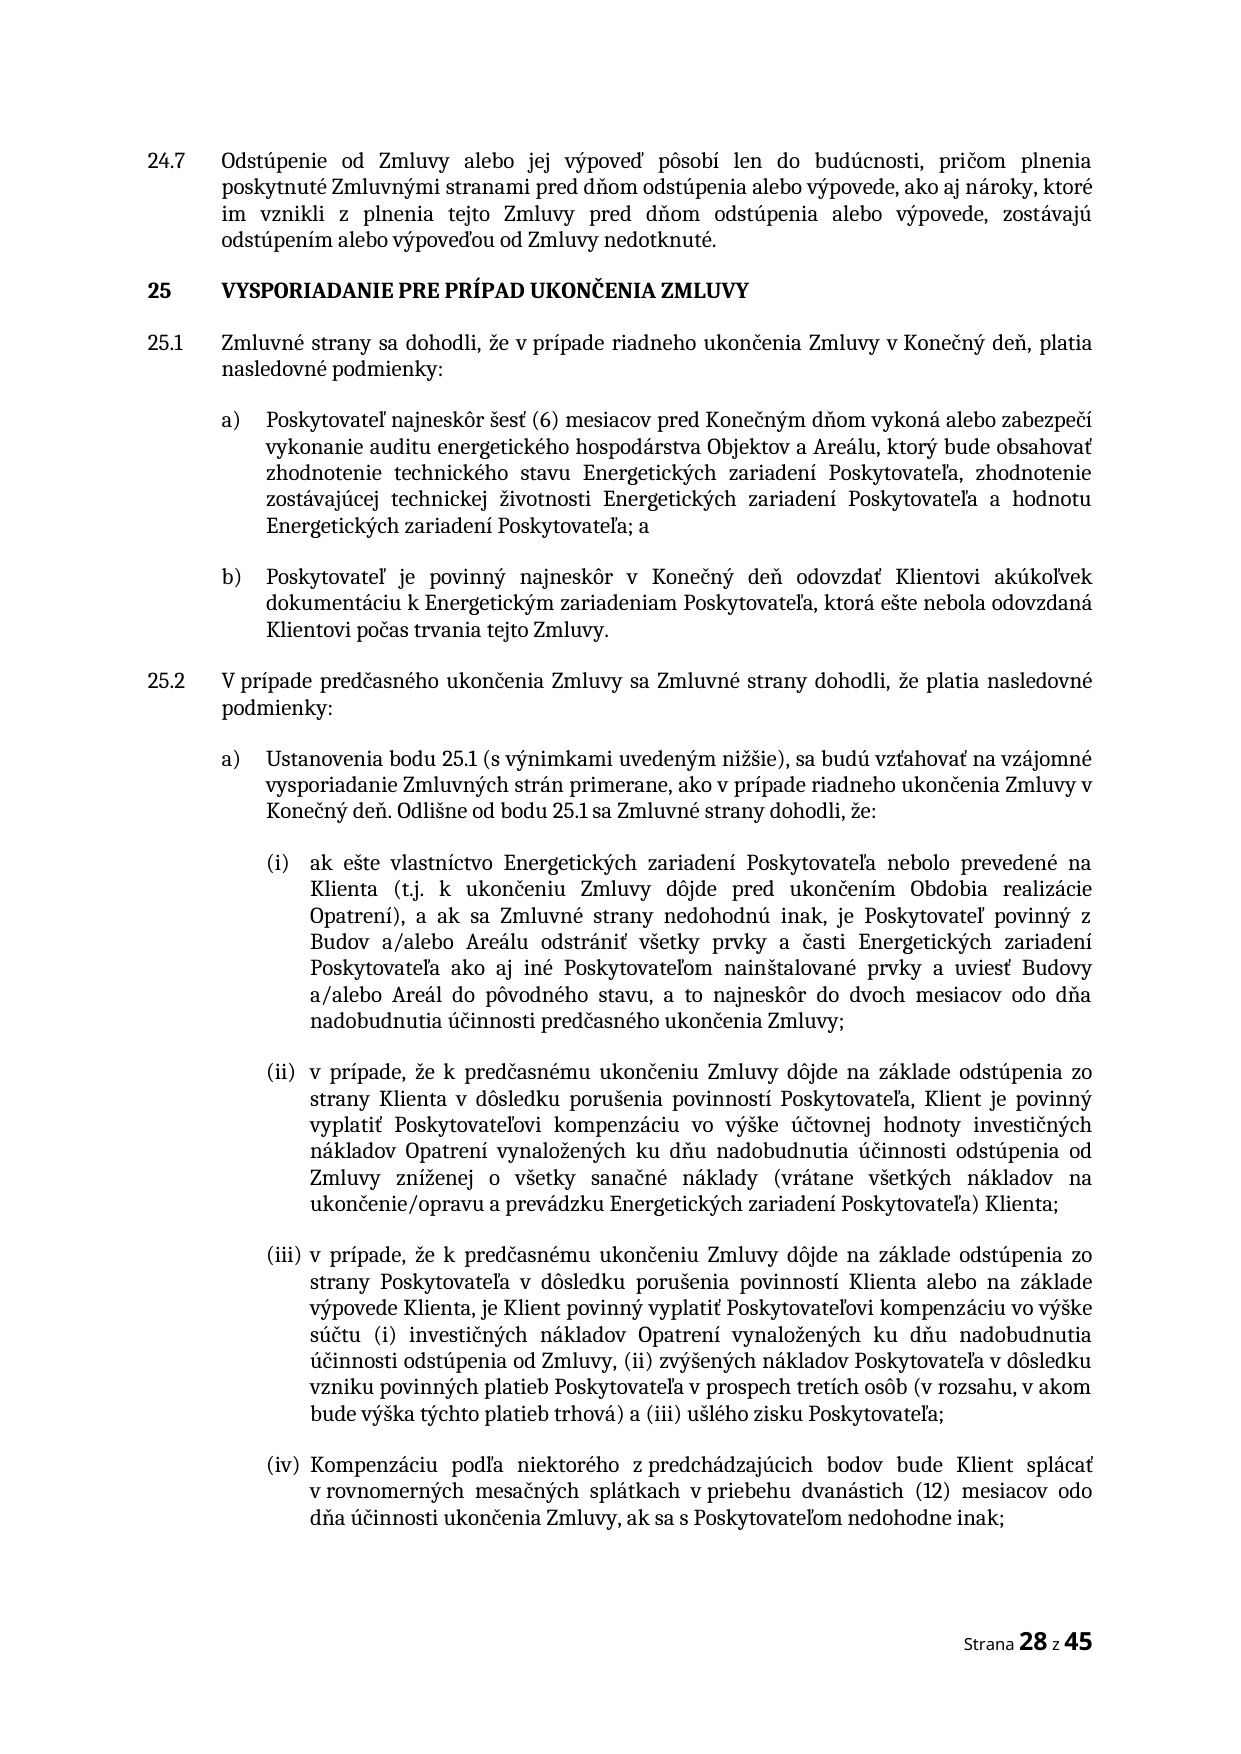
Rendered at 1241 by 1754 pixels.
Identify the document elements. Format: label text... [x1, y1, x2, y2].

list Poskytovateľ najneskôr šesť (6) mesiacov pred Konečným dňom vykoná alebo zabezpečí vykonanie auditu energetického hospodárstva Objektov a Areálu, ktorý bude obsahovať zhodnotenie technického stavu Energetických zariadení Poskytovateľa, zhodnotenie zostávajúcej technickej životnosti Energetických zariadení Poskytovateľa a hodnotu Energetických zariadení Poskytovateľa; a [221, 407, 1093, 539]
list Kompenzáciu podľa niektorého z predchádzajúcich bodov bude Klient splácať v rovnomerných mesačných splátkach v priebehu dvanástich (12) mesiacov odo dňa účinnosti ukončenia Zmluvy, ak sa s Poskytovateľom nedohodne inak; [266, 1452, 1093, 1531]
list v prípade, že k predčasnému ukončeniu Zmluvy dôjde na základe odstúpenia zo strany Poskytovateľa v dôsledku porušenia povinností Klienta alebo na základe výpovede Klienta, je Klient povinný vyplatiť Poskytovateľovi kompenzáciu vo výške súčtu (i) investičných nákladov Opatrení vynaložených ku dňu nadobudnutia účinnosti odstúpenia od Zmluvy, (ii) zvýšených nákladov Poskytovateľa v dôsledku vzniku povinných platieb Poskytovateľa v prospech tretích osôb (v rozsahu, v akom bude výška týchto platieb trhová) a (iii) ušlého zisku Poskytovateľa; [266, 1242, 1093, 1427]
list Ustanovenia bodu 25.1 (s výnimkami uvedeným nižšie), sa budú vzťahovať na vzájomné vysporiadanie Zmluvných strán primerane, ako v prípade riadneho ukončenia Zmluvy v Konečný deň. Odlišne od bodu 25.1 sa Zmluvné strany dohodli, že: [221, 746, 1093, 825]
list ak ešte vlastníctvo Energetických zariadení Poskytovateľa nebolo prevedené na Klienta (t.j. k ukončeniu Zmluvy dôjde pred ukončením Obdobia realizácie Opatrení), a ak sa Zmluvné strany nedohodnú inak, je Poskytovateľ povinný z Budov a/alebo Areálu odstrániť všetky prvky a časti Energetických zariadení Poskytovateľa ako aj iné Poskytovateľom nainštalované prvky a uviesť Budovy a/alebo Areál do pôvodného stavu, a to najneskôr do dvoch mesiacov odo dňa nadobudnutia účinnosti predčasného ukončenia Zmluvy; [266, 850, 1093, 1034]
list v prípade, že k predčasnému ukončeniu Zmluvy dôjde na základe odstúpenia zo strany Klienta v dôsledku porušenia povinností Poskytovateľa, Klient je povinný vyplatiť Poskytovateľovi kompenzáciu vo výške účtovnej hodnoty investičných nákladov Opatrení vynaložených ku dňu nadobudnutia účinnosti odstúpenia od Zmluvy zníženej o všetky sanačné náklady (vrátane všetkých nákladov na ukončenie/opravu a prevádzku Energetických zariadení Poskytovateľa) Klienta; [266, 1059, 1093, 1217]
list Poskytovateľ je povinný najneskôr v Konečný deň odovzdať Klientovi akúkoľvek dokumentáciu k Energetickým zariadeniam Poskytovateľa, ktorá ešte nebola odovzdaná Klientovi počas trvania tejto Zmluvy. [221, 564, 1093, 643]
list Odstúpenie od Zmluvy alebo jej výpoveď pôsobí len do budúcnosti, pričom plnenia poskytnuté Zmluvnými stranami pred dňom odstúpenia alebo výpovede, ako aj nároky, ktoré im vznikli z plnenia tejto Zmluvy pred dňom odstúpenia alebo výpovede, zostávajú odstúpením alebo výpoveďou od Zmluvy nedotknuté. [148, 148, 1093, 253]
list Vysporiadanie pre prípad ukončenia Zmluvy [148, 278, 1093, 304]
list V prípade predčasného ukončenia Zmluvy sa Zmluvné strany dohodli, že platia nasledovné podmienky: [148, 668, 1093, 721]
list Zmluvné strany sa dohodli, že v prípade riadneho ukončenia Zmluvy v Konečný deň, platia nasledovné podmienky: [148, 329, 1093, 382]
